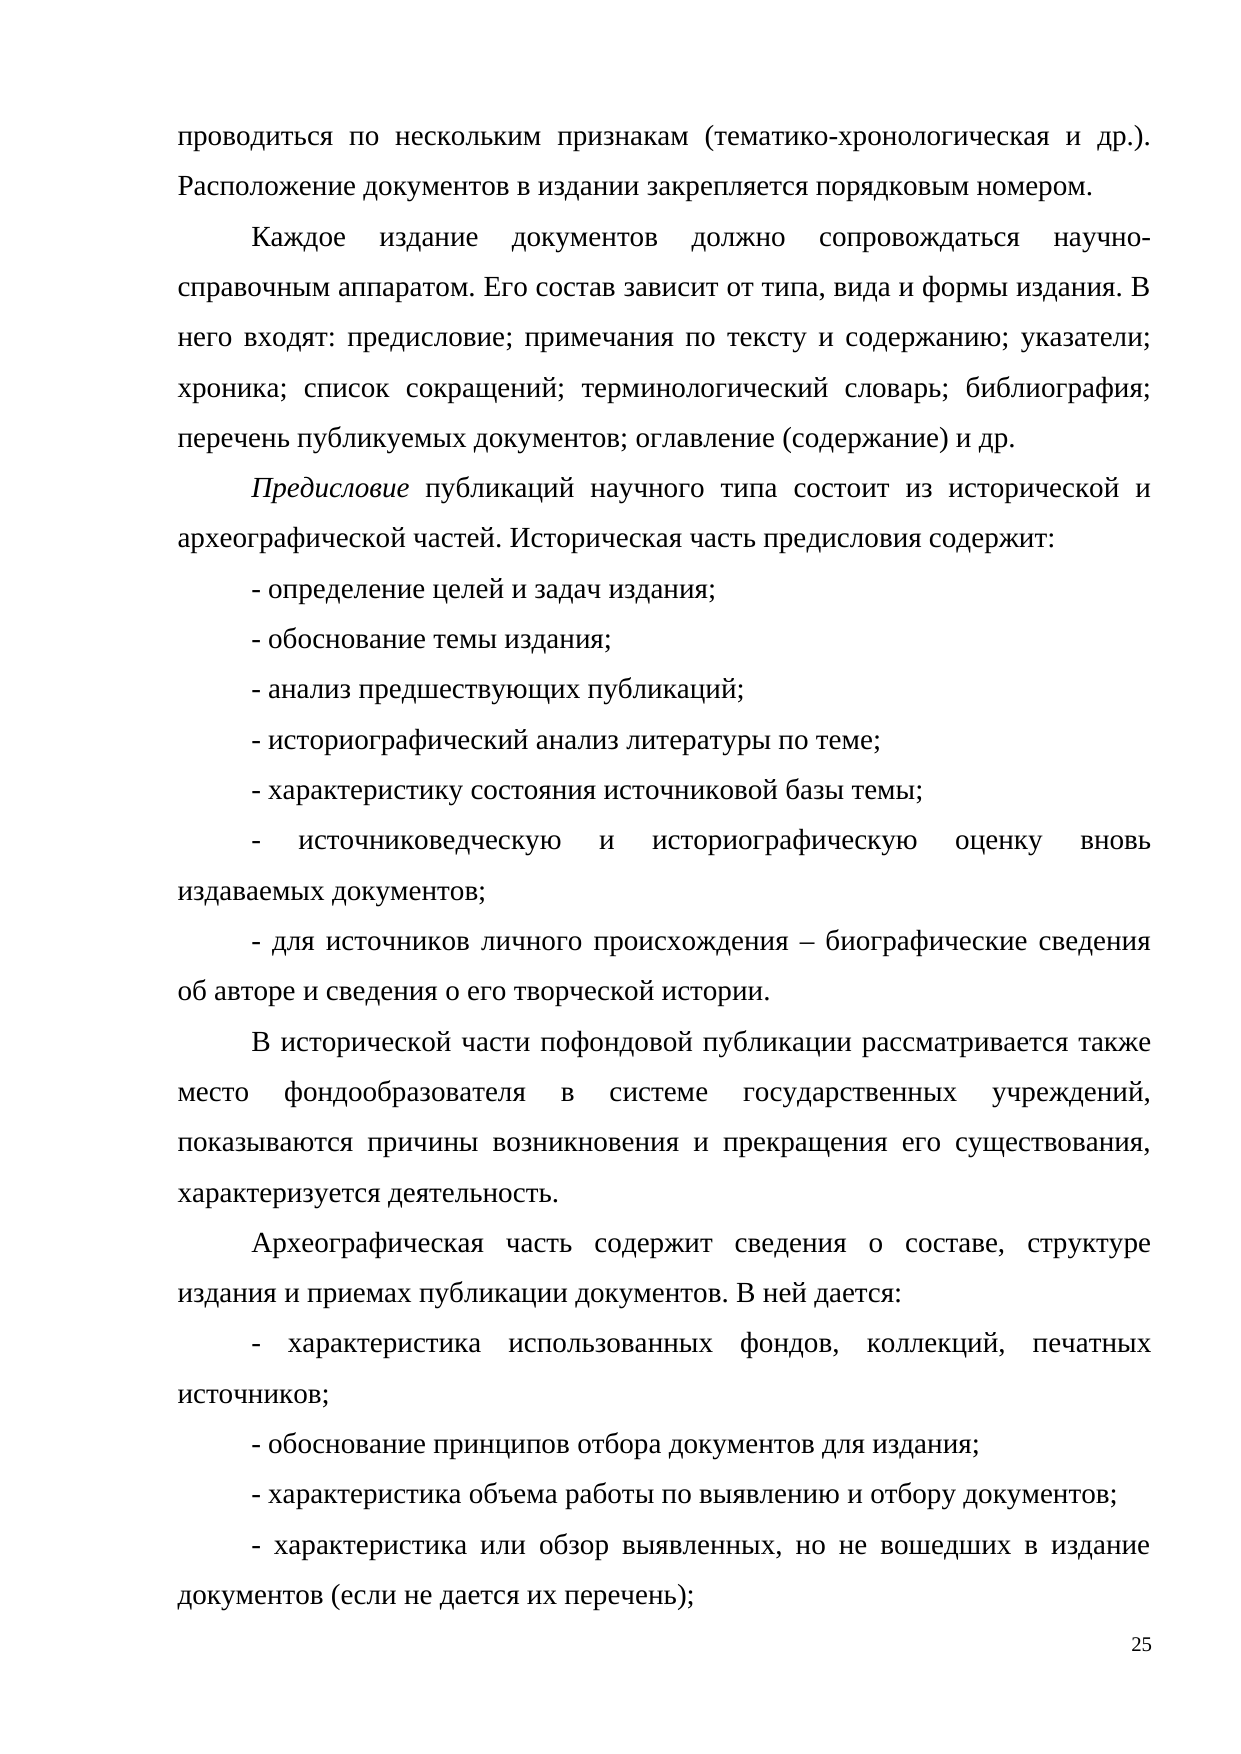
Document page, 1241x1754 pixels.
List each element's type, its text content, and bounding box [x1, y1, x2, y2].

text - определение целей и задач издания; [177, 571, 1152, 604]
text - характеристика использованных фондов, коллекций, печатных источников; [177, 1326, 1152, 1409]
text - для источников личного происхождения – биографические сведения об авторе и сведения о его творческой истории. [177, 923, 1152, 1007]
text - историографический анализ литературы по теме; [177, 722, 1152, 755]
text В исторической части пофондовой публикации рассматривается также место фондообразователя в системе государственных учреждений, показываются причины возникновения и прекращения его существования, характеризуется деятельность. [177, 1024, 1152, 1208]
text - характеристика объема работы по выявлению и отбору документов; [177, 1477, 1152, 1510]
text - обоснование принципов отбора документов для издания; [177, 1426, 1152, 1460]
text - характеристику состояния источниковой базы темы; [177, 772, 1152, 806]
text - источниковедческую и историографическую оценку вновь издаваемых документов; [177, 822, 1152, 906]
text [177, 118, 1152, 202]
text - характеристика или обзор выявленных, но не вошедших в издание документов (если не дается их перечень); [177, 1527, 1152, 1611]
text Археографическая часть содержит сведения о составе, структуре издания и приемах публикации документов. В ней дается: [177, 1225, 1152, 1309]
text Предисловие публикаций научного типа состоит из исторической и археографической частей. Историческая часть предисловия содержит: [177, 470, 1152, 554]
text - обоснование темы издания; [177, 621, 1152, 655]
text - анализ предшествующих публикаций; [177, 672, 1152, 705]
text Каждое издание документов должно сопровождаться научно-справочным аппаратом. Его состав зависит от типа, вида и формы издания. В него входят: предисловие; примечания по тексту и содержанию; указатели; хроника; список сокращений; терминологический словарь; библиография; перечень публикуемых документов; оглавление (содержание) и др. [177, 219, 1152, 453]
